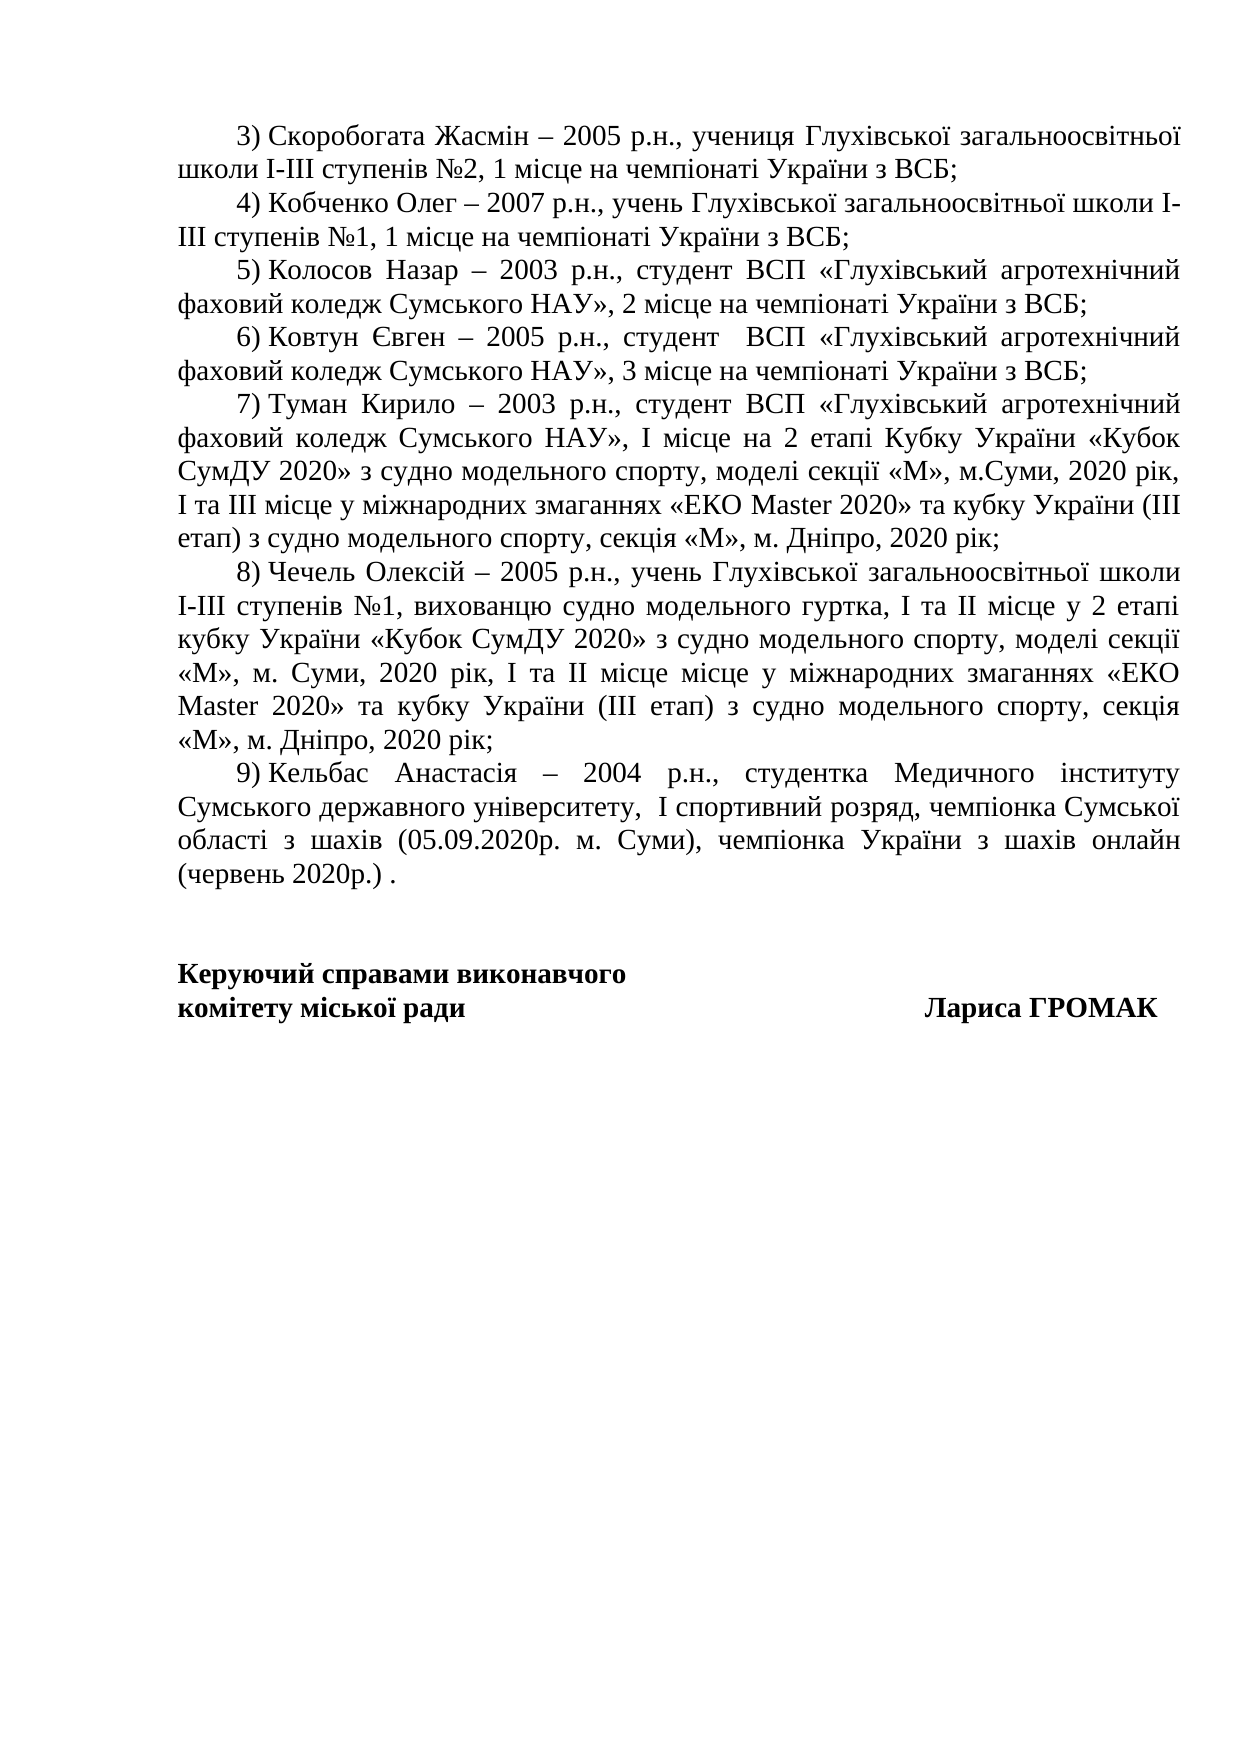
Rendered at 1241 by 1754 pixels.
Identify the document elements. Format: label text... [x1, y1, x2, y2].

list Колосов Назар – 2003 р.н., студент ВСП «Глухівський агротехнічний фаховий коледж Сумського НАУ», 2 місце на чемпіонаті України з ВСБ; [177, 252, 1181, 319]
list Кельбас Анастасія – 2004 р.н., студентка Медичного інституту Сумського державного університету, I спортивний розряд, чемпіонка Сумської області з шахів (05.09.2020р. м. Суми), чемпіонка України з шахів онлайн (червень 2020р.) . [177, 755, 1181, 889]
list Ковтун Євген – 2005 р.н., студент ВСП «Глухівський агротехнічний фаховий коледж Сумського НАУ», 3 місце на чемпіонаті України з ВСБ; [177, 319, 1181, 386]
text Керуючий справами виконавчого [177, 957, 1181, 990]
text комітету міської ради Лариса ГРОМАК [177, 990, 1181, 1024]
list Чечель Олексій – 2005 р.н., учень Глухівської загальноосвітньої школи І-ІІІ ступенів №1, вихованцю судно модельного гуртка, І та ІІ місце у 2 етапі кубку України «Кубок СумДУ 2020» з судно модельного спорту, моделі секції «М», м. Суми, 2020 рік, І та ІІ місце місце у міжнародних змаганнях «ЕКО Master 2020» та кубку України (ІІІ етап) з судно модельного спорту, секція «М», м. Дніпро, 2020 рік; [177, 554, 1181, 755]
list Кобченко Олег – 2007 р.н., учень Глухівської загальноосвітньої школи І-ІІІ ступенів №1, 1 місце на чемпіонаті України з ВСБ; [177, 185, 1181, 252]
list Скоробогата Жасмін – 2005 р.н., учениця Глухівської загальноосвітньої школи І-ІІІ ступенів №2, 1 місце на чемпіонаті України з ВСБ; [177, 118, 1181, 185]
list Туман Кирило – 2003 р.н., студент ВСП «Глухівський агротехнічний фаховий коледж Сумського НАУ», І місце на 2 етапі Кубку України «Кубок СумДУ 2020» з судно модельного спорту, моделі секції «М», м.Суми, 2020 рік, І та ІІІ місце у міжнародних змаганнях «ЕКО Master 2020» та кубку України (ІІІ етап) з судно модельного спорту, секція «М», м. Дніпро, 2020 рік; [177, 386, 1181, 554]
